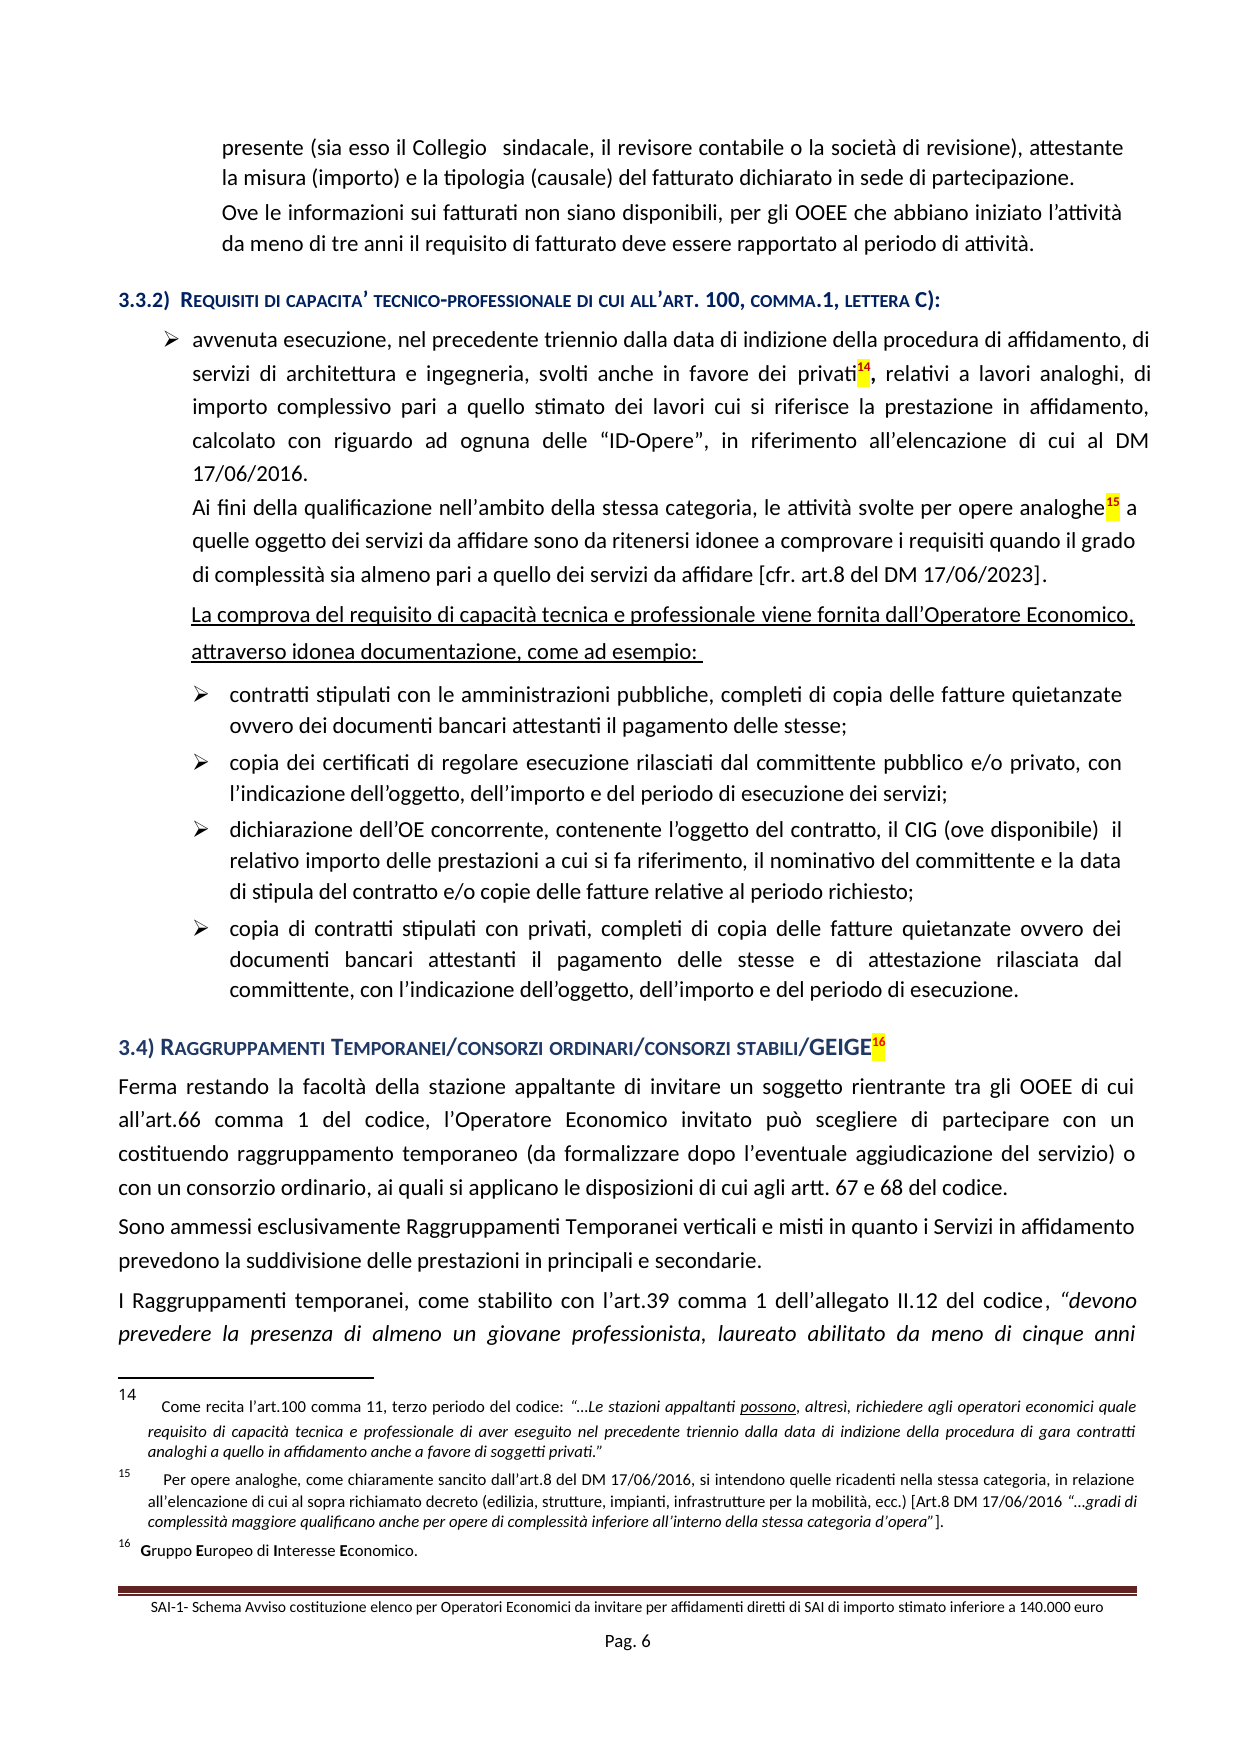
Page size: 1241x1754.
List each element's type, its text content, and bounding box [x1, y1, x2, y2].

list dichiarazione dell’OE concorrente, contenente l’oggetto del contratto, il CIG (ove disponibile) il relativo importo delle prestazioni a cui si fa riferimento, il nominativo del committente e la data di stipula del contratto e/o copie delle fatture relative al periodo richiesto; [192, 816, 1123, 905]
text attraverso idonea documentazione, come ad esempio: [103, 637, 1137, 665]
text Ai fini della qualificazione nell’ambito della stessa categoria, le attività svolte per opere analoghe a quelle oggetto dei servizi da affidare sono da ritenersi idonee a comprovare i requisiti quando il grado di complessità sia almeno pari a quello dei servizi da affidare [cfr. art.8 del DM 17/06/2023]. [192, 493, 1137, 588]
text Ove le informazioni sui fatturati non siano disponibili, per gli OOEE che abbiano iniziato l’attività da meno di tre anni il requisito di fatturato deve essere rapportato al periodo di attività. [222, 198, 1123, 257]
text Ferma restando la facoltà della stazione appaltante di invitare un soggetto rientrante tra gli OOEE di cui all’art.66 comma 1 del codice, l’Operatore Economico invitato può scegliere di partecipare con un costituendo raggruppamento temporaneo (da formalizzare dopo l’eventuale aggiudicazione del servizio) o con un consorzio ordinario, ai quali si applicano le disposizioni di cui agli artt. 67 e 68 del codice. [118, 1072, 1137, 1201]
subtitle avvenuta esecuzione, nel precedente triennio dalla data di indizione della procedura di affidamento, di servizi di architettura e ingegneria, svolti anche in favore dei privati, relativi a lavori analoghi, di importo complessivo pari a quello stimato dei lavori cui si riferisce la prestazione in affidamento, calcolato con riguardo ad ognuna delle “ID-Opere”, in riferimento all’elencazione di cui al DM 17/06/2016. [162, 325, 1152, 488]
list dichiarazione resa, ai sensi e per gli effetti dell’articolo 47 del decreto del Presidente della Repubblica n. 445/2000, dal soggetto o organo preposto al controllo contabile della società ove presente (sia esso il Collegio sindacale, il revisore contabile o la società di revisione), attestante la misura (importo) e la tipologia (causale) del fatturato dichiarato in sede di partecipazione. [192, 133, 1123, 192]
list contratti stipulati con le amministrazioni pubbliche, completi di copia delle fatture quietanzate ovvero dei documenti bancari attestanti il pagamento delle stesse; [192, 680, 1123, 739]
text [118, 1286, 1137, 1347]
text 3.4) Raggruppamenti Temporanei/consorzi ordinari/consorzi stabili/GEIGE [118, 1031, 1137, 1062]
subtitle 3.3.2) Requisiti di capacita’ tecnico-professionale di cui all’art. 100, comma.1, lettera C): [118, 285, 1152, 313]
list copia di contratti stipulati con privati, completi di copia delle fatture quietanzate ovvero dei documenti bancari attestanti il pagamento delle stesse e di attestazione rilasciata dal committente, con l’indicazione dell’oggetto, dell’importo e del periodo di esecuzione. [192, 914, 1123, 1003]
list copia dei certificati di regolare esecuzione rilasciati dal committente pubblico e/o privato, con l’indicazione dell’oggetto, dell’importo e del periodo di esecuzione dei servizi; [192, 748, 1123, 807]
text Sono ammessi esclusivamente Raggruppamenti Temporanei verticali e misti in quanto i Servizi in affidamento prevedono la suddivisione delle prestazioni in principali e secondarie. [118, 1212, 1137, 1274]
text La comprova del requisito di capacità tecnica e professionale viene fornita dall’Operatore Economico, [103, 600, 1137, 628]
